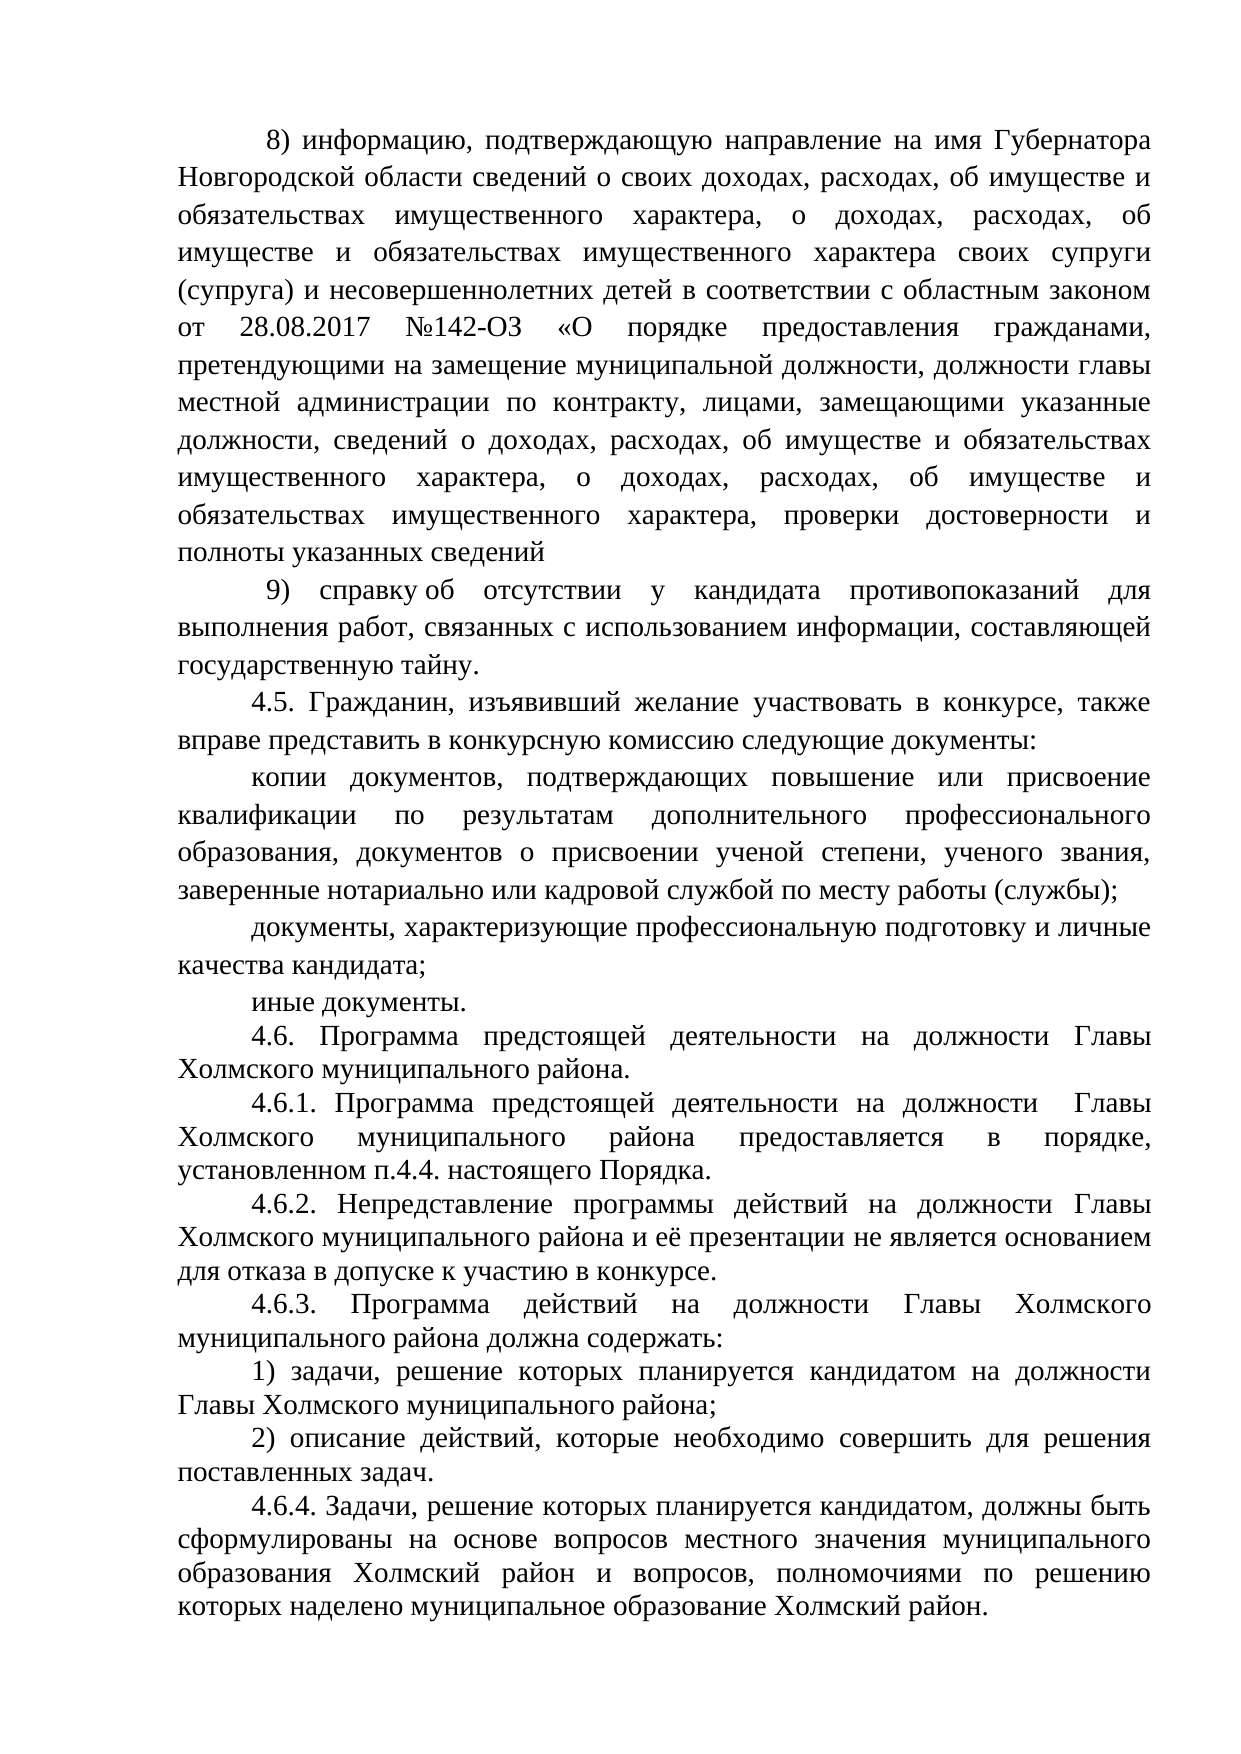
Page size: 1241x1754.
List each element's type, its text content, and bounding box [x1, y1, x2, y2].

text 4.6.2. Непредставление программы действий на должности Главы Холмского муниципального района и её презентации не является основанием для отказа в допуске к участию в конкурсе. [177, 1186, 1152, 1286]
text 4.6.4. Задачи, решение которых планируется кандидатом, должны быть сформулированы на основе вопросов местного значения муниципального образования Холмский район и вопросов, полномочиями по решению которых наделено муниципальное образование Холмский район. [177, 1488, 1152, 1622]
text 4.6.1. Программа предстоящей деятельности на должности Главы Холмского муниципального района предоставляется в порядке, установленном п.4.4. настоящего Порядка. [177, 1085, 1152, 1186]
text иные документы. [177, 981, 1152, 1018]
text 1) задачи, решение которых планируется кандидатом на должности Главы Холмского муниципального района; [177, 1353, 1152, 1421]
text 4.6. Программа предстоящей деятельности на должности Главы Холмского муниципального района. [177, 1018, 1152, 1085]
text документы, характеризующие профессиональную подготовку и личные качества кандидата; [177, 906, 1152, 981]
text копии документов, подтверждающих повышение или присвоение квалификации по результатам дополнительного профессионального образования, документов о присвоении ученой степени, ученого звания, заверенные нотариально или кадровой службой по месту работы (службы); [177, 756, 1152, 906]
text 4.5. Гражданин, изъявивший желание участвовать в конкурсе, также вправе представить в конкурсную комиссию следующие документы: [177, 681, 1152, 756]
text 9) справку об отсутствии у кандидата противопоказаний для выполнения работ, связанных с использованием информации, составляющей государственную тайну. [177, 568, 1152, 681]
text 8) информацию, подтверждающую направление на имя Губернатора Новгородской области сведений о своих доходах, расходах, об имуществе и обязательствах имущественного характера, о доходах, расходах, об имуществе и обязательствах имущественного характера своих супруги (супруга) и несовершеннолетних детей в соответствии с областным законом от 28.08.2017 №142-ОЗ «О порядке предоставления гражданами, претендующими на замещение муниципальной должности, должности главы местной администрации по контракту, лицами, замещающими указанные должности, сведений о доходах, расходах, об имуществе и обязательствах имущественного характера, о доходах, расходах, об имуществе и обязательствах имущественного характера, проверки достоверности и полноты указанных сведений [177, 118, 1152, 568]
text 4.6.3. Программа действий на должности Главы Холмского муниципального района должна содержать: [177, 1286, 1152, 1353]
text 2) описание действий, которые необходимо совершить для решения поставленных задач. [177, 1421, 1152, 1488]
